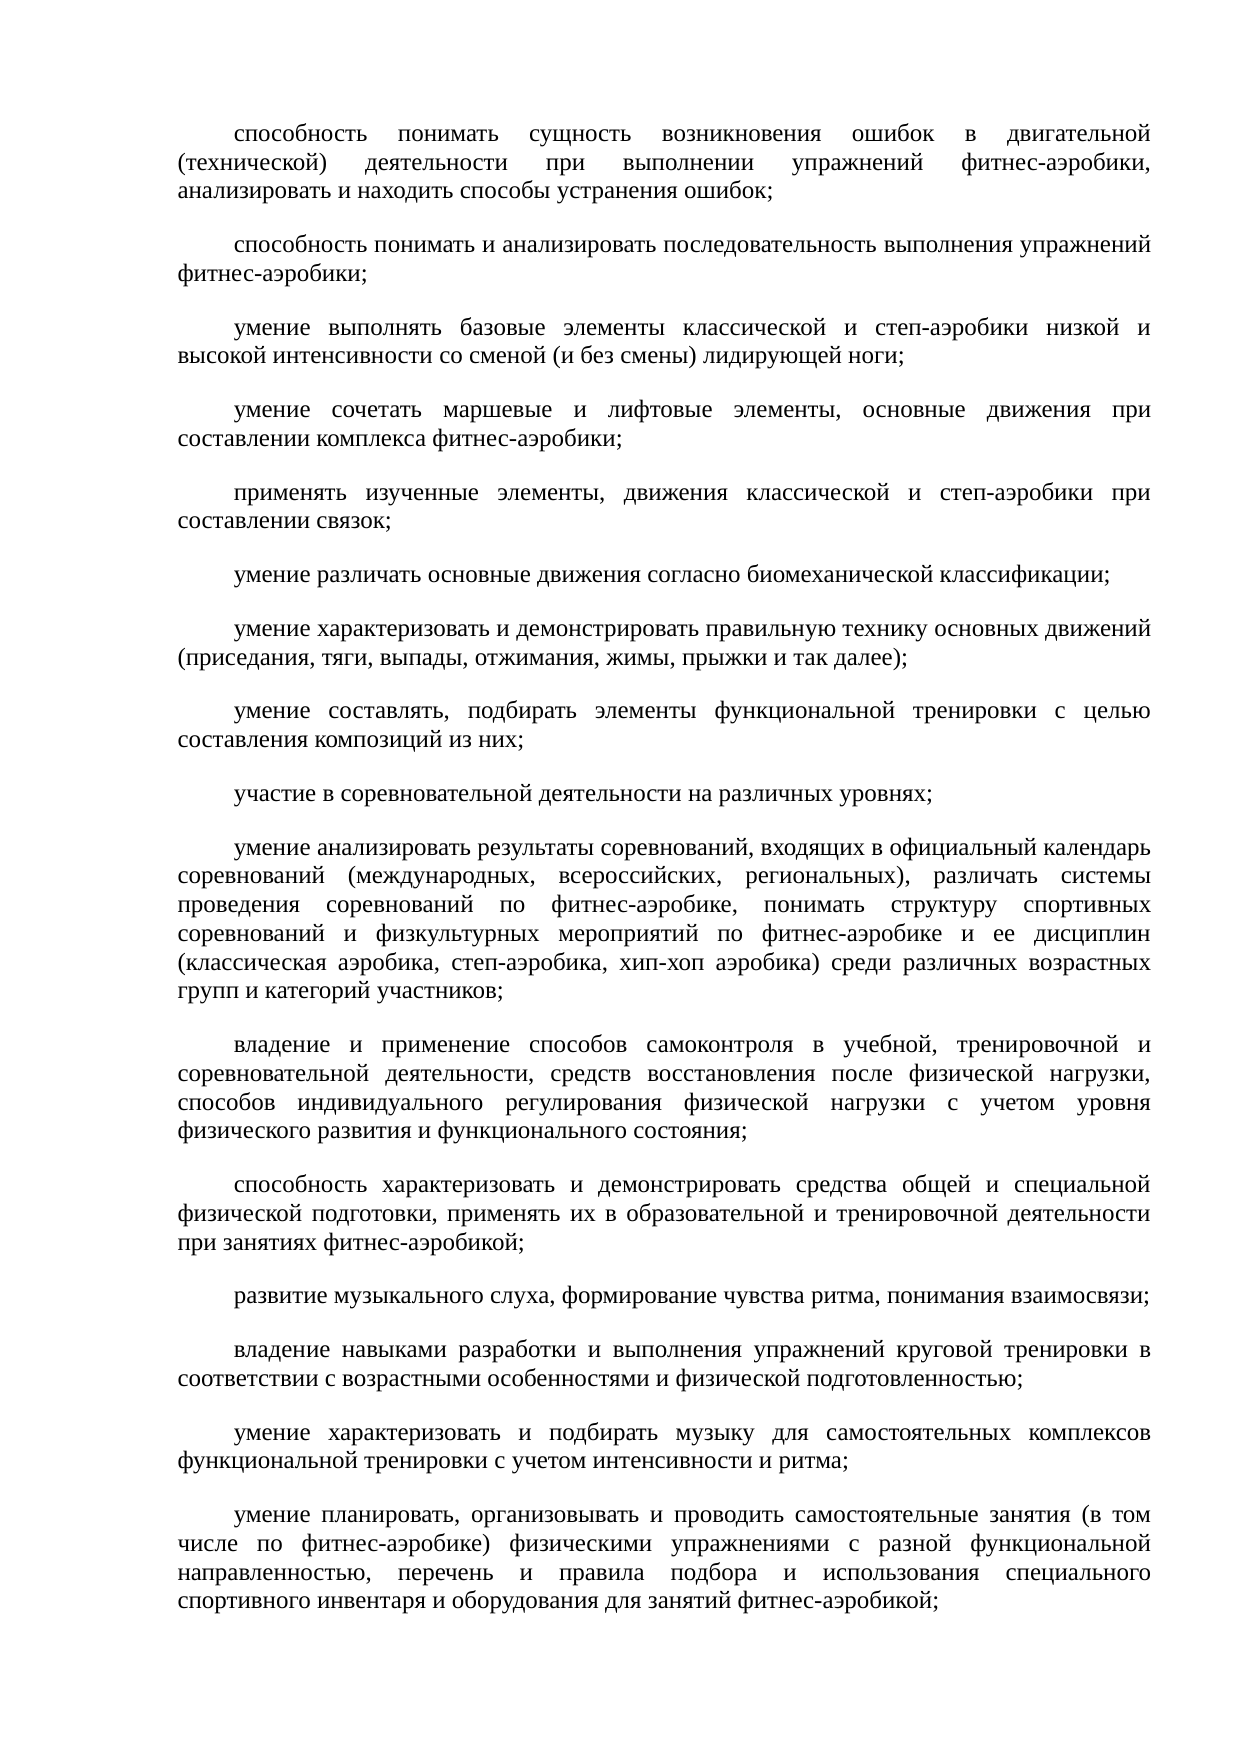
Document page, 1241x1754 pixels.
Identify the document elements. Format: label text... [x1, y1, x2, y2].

text владение навыками разработки и выполнения упражнений круговой тренировки в соответствии с возрастными особенностями и физической подготовленностью; [177, 1334, 1152, 1392]
text развитие музыкального слуха, формирование чувства ритма, понимания взаимосвязи; [177, 1281, 1152, 1309]
text способность понимать сущность возникновения ошибок в двигательной (технической) деятельности при выполнении упражнений фитнес-аэробики, анализировать и находить способы устранения ошибок; [177, 118, 1152, 204]
text участие в соревновательной деятельности на различных уровнях; [177, 778, 1152, 807]
text умение различать основные движения согласно биомеханической классификации; [177, 559, 1152, 588]
text умение планировать, организовывать и проводить самостоятельные занятия (в том числе по фитнес-аэробике) физическими упражнениями с разной функциональной направленностью, перечень и правила подбора и использования специального спортивного инвентаря и оборудования для занятий фитнес-аэробикой; [177, 1499, 1152, 1614]
text умение сочетать маршевые и лифтовые элементы, основные движения при составлении комплекса фитнес-аэробики; [177, 394, 1152, 452]
text умение анализировать результаты соревнований, входящих в официальный календарь соревнований (международных, всероссийских, региональных), различать системы проведения соревнований по фитнес-аэробике, понимать структуру спортивных соревнований и физкультурных мероприятий по фитнес-аэробике и ее дисциплин (классическая аэробика, степ-аэробика, хип-хоп аэробика) среди различных возрастных групп и категорий участников; [177, 832, 1152, 1004]
text способность характеризовать и демонстрировать средства общей и специальной физической подготовки, применять их в образовательной и тренировочной деятельности при занятиях фитнес-аэробикой; [177, 1169, 1152, 1256]
text способность понимать и анализировать последовательность выполнения упражнений фитнес-аэробики; [177, 229, 1152, 287]
text применять изученные элементы, движения классической и степ-аэробики при составлении связок; [177, 477, 1152, 534]
text умение характеризовать и демонстрировать правильную технику основных движений (приседания, тяги, выпады, отжимания, жимы, прыжки и так далее); [177, 613, 1152, 671]
text умение составлять, подбирать элементы функциональной тренировки с целью составления композиций из них; [177, 696, 1152, 753]
text умение выполнять базовые элементы классической и степ-аэробики низкой и высокой интенсивности со сменой (и без смены) лидирующей ноги; [177, 312, 1152, 369]
text умение характеризовать и подбирать музыку для самостоятельных комплексов функциональной тренировки с учетом интенсивности и ритма; [177, 1417, 1152, 1474]
text владение и применение способов самоконтроля в учебной, тренировочной и соревновательной деятельности, средств восстановления после физической нагрузки, способов индивидуального регулирования физической нагрузки с учетом уровня физического развития и функционального состояния; [177, 1029, 1152, 1144]
